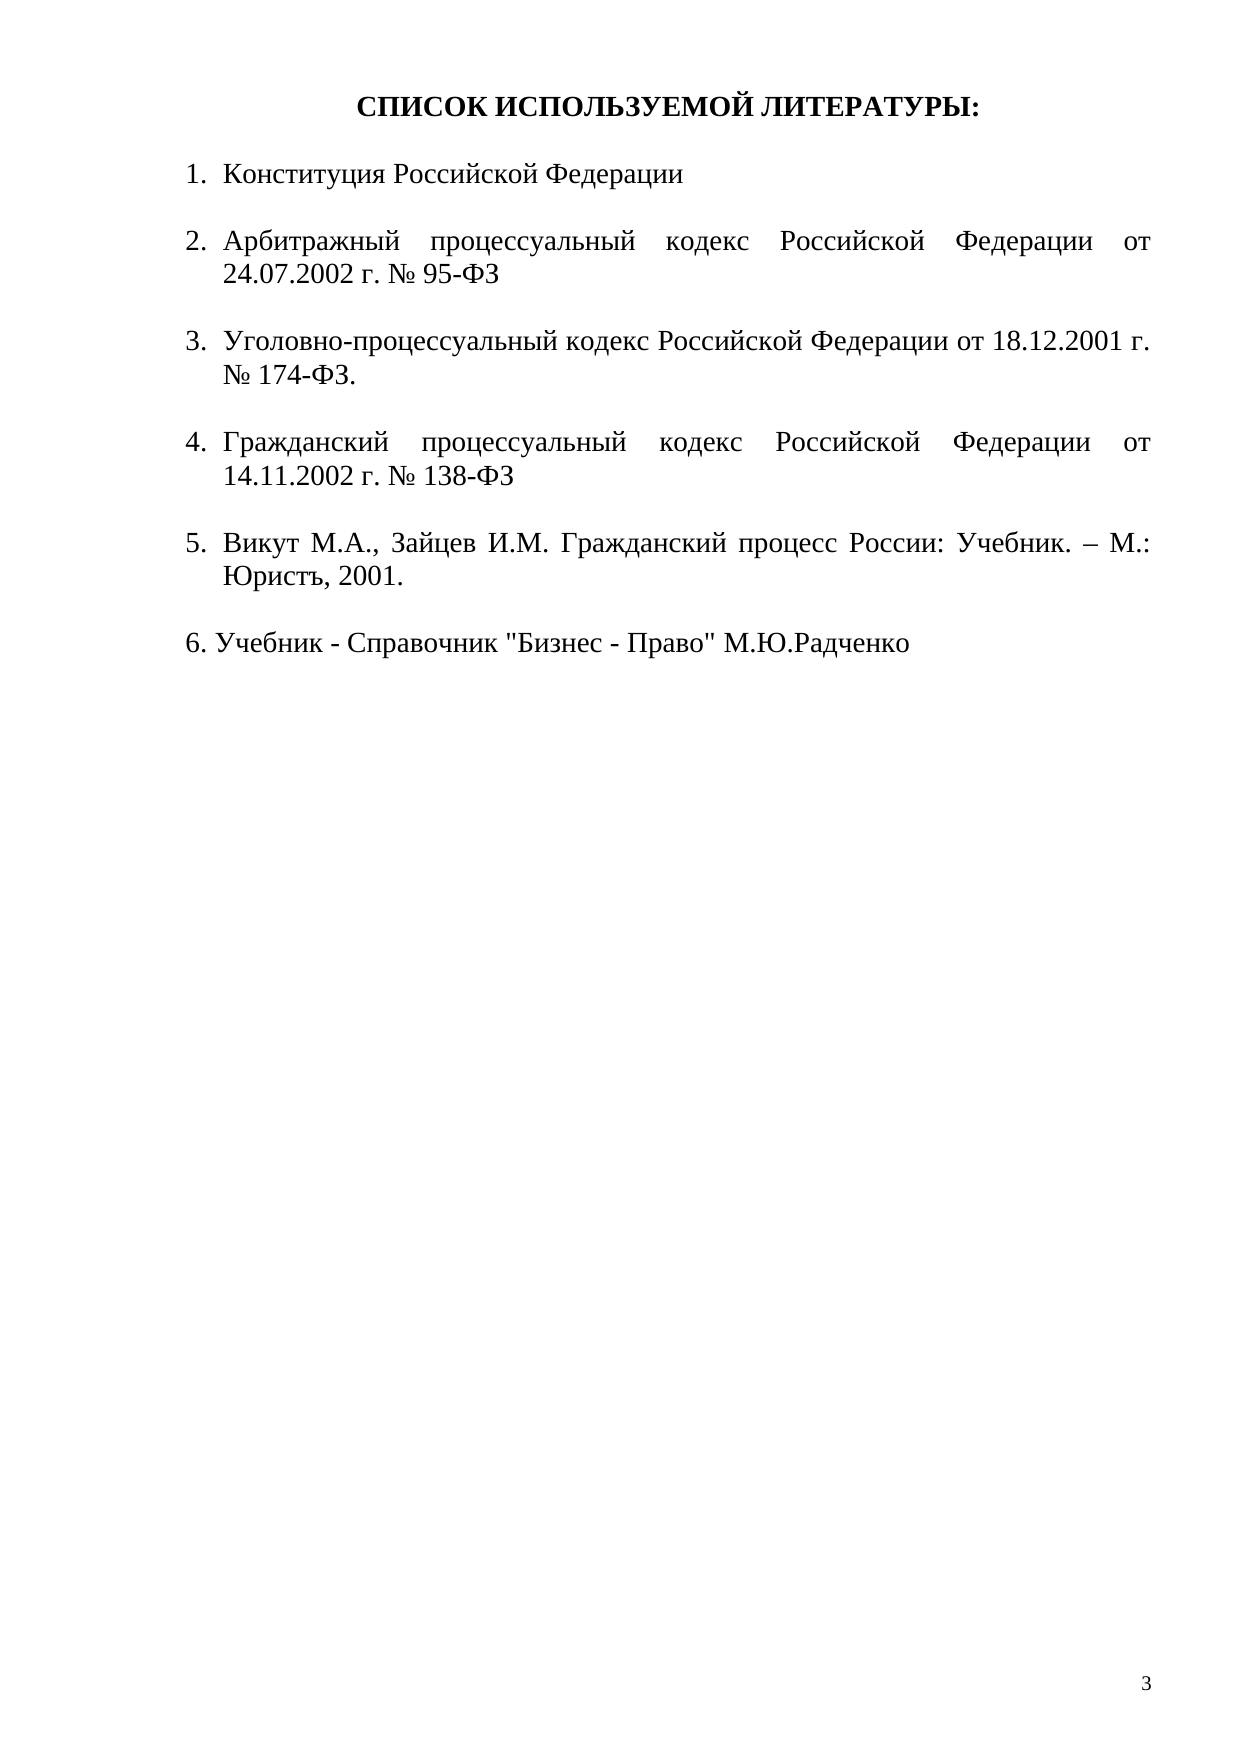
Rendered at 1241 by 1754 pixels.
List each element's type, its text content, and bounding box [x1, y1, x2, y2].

text 6. Учебник - Справочник "Бизнес - Право" М.Ю.Радченко [148, 625, 1152, 659]
list Уголовно-процессуальный кодекс Российской Федерации от 18.12.2001 г. № 174-ФЗ. [185, 323, 1152, 391]
list Гражданский процессуальный кодекс Российской Федерации от 14.11.2002 г. № 138-ФЗ [185, 424, 1152, 491]
list Конституция Российской Федерации [185, 156, 1152, 189]
list Викут М.А., Зайцев И.М. Гражданский процесс России: Учебник. – М.: Юристъ, 2001. [185, 525, 1152, 592]
list Арбитражный процессуальный кодекс Российской Федерации от 24.07.2002 г. № 95-ФЗ [185, 223, 1152, 290]
text СПИСОК ИСПОЛЬЗУЕМОЙ ЛИТЕРАТУРЫ: [185, 89, 1152, 122]
